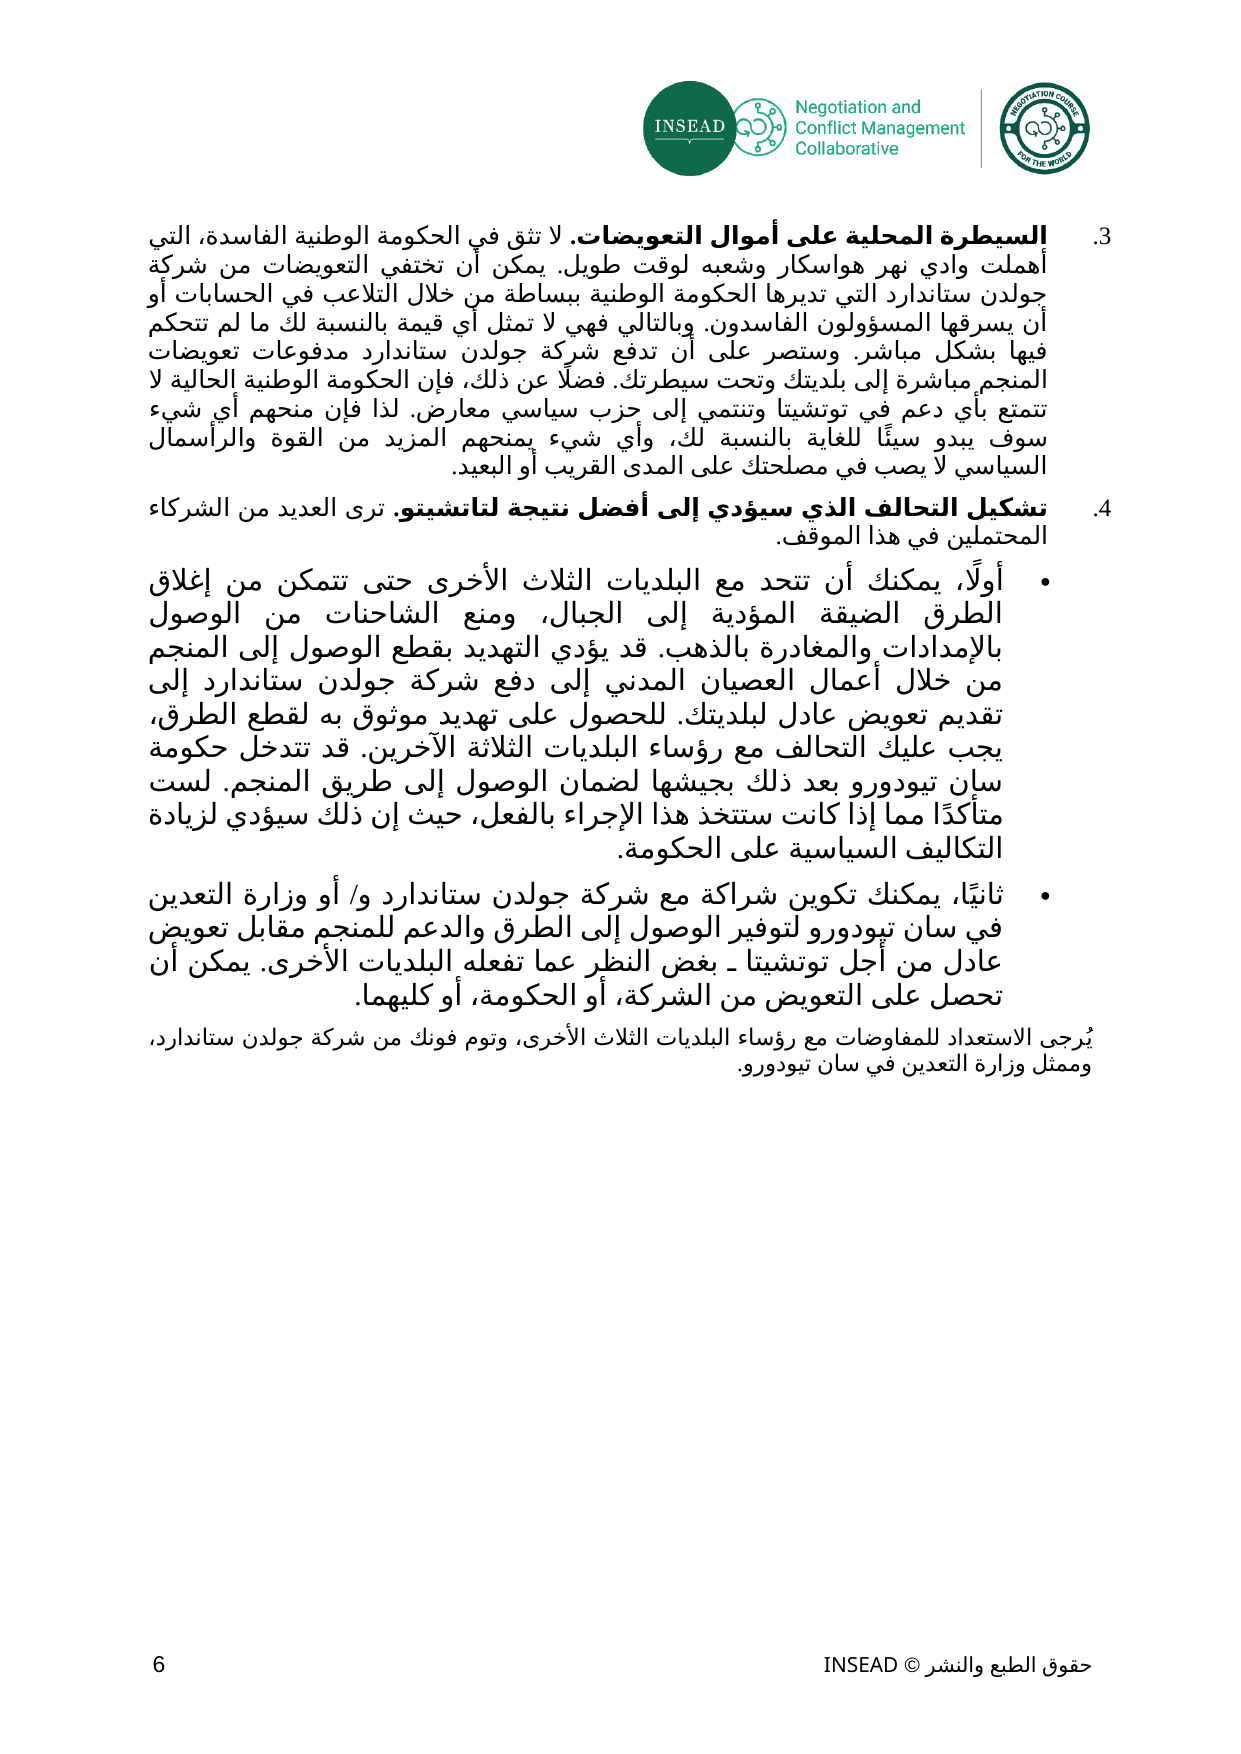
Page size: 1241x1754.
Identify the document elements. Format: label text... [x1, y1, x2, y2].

list أولًا، يمكنك أن تتحد مع البلديات الثلاث الأخرى حتى تتمكن من إغلاق الطرق الضيقة المؤدية إلى الجبال، ومنع الشاحنات من الوصول بالإمدادات والمغادرة بالذهب. قد يؤدي التهديد بقطع الوصول إلى المنجم من خلال أعمال العصيان المدني إلى دفع شركة جولدن ستاندارد إلى تقديم تعويض عادل لبلديتك. للحصول على تهديد موثوق به لقطع الطرق، يجب عليك التحالف مع رؤساء البلديات الثلاثة الآخرين. قد تتدخل حكومة سان تيودورو بعد ذلك بجيشها لضمان الوصول إلى طريق المنجم. لست متأكدًا مما إذا كانت ستتخذ هذا الإجراء بالفعل، حيث إن ذلك سيؤدي لزيادة التكاليف السياسية على الحكومة. [148, 563, 1041, 864]
list ثانيًا، يمكنك تكوين شراكة مع شركة جولدن ستاندارد و/ أو وزارة التعدين في سان تيودورو لتوفير الوصول إلى الطرق والدعم للمنجم مقابل تعويض عادل من أجل توتشيتا ـ بغض النظر عما تفعله البلديات الأخرى. يمكن أن تحصل على التعويض من الشركة، أو الحكومة، أو كليهما. [148, 877, 1041, 1011]
list تشكيل التحالف الذي سيؤدي إلى أفضل نتيجة لتاتشيتو. ترى العديد من الشركاء المحتملين في هذا الموقف. [148, 493, 1092, 550]
picture [639, 75, 1093, 182]
text يُرجى الاستعداد للمفاوضات مع رؤساء البلديات الثلاث الأخرى، وتوم فونك من شركة جولدن ستاندارد، وممثل وزارة التعدين في سان تيودورو. [148, 1024, 1092, 1076]
list السيطرة المحلية على أموال التعويضات. لا تثق في الحكومة الوطنية الفاسدة، التي أهملت وادي نهر هواسكار وشعبه لوقت طويل. يمكن أن تختفي التعويضات من شركة جولدن ستاندارد التي تديرها الحكومة الوطنية ببساطة من خلال التلاعب في الحسابات أو أن يسرقها المسؤولون الفاسدون. وبالتالي فهي لا تمثل أي قيمة بالنسبة لك ما لم تتحكم فيها بشكل مباشر. وستصر على أن تدفع شركة جولدن ستاندارد مدفوعات تعويضات المنجم مباشرة إلى بلديتك وتحت سيطرتك. فضلًا عن ذلك، فإن الحكومة الوطنية الحالية لا تتمتع بأي دعم في توتشيتا وتنتمي إلى حزب سياسي معارض. لذا فإن منحهم أي شيء سوف يبدو سيئًا للغاية بالنسبة لك، وأي شيء يمنحهم المزيد من القوة والرأسمال السياسي لا يصب في مصلحتك على المدى القريب أو البعيد. [148, 221, 1092, 480]
